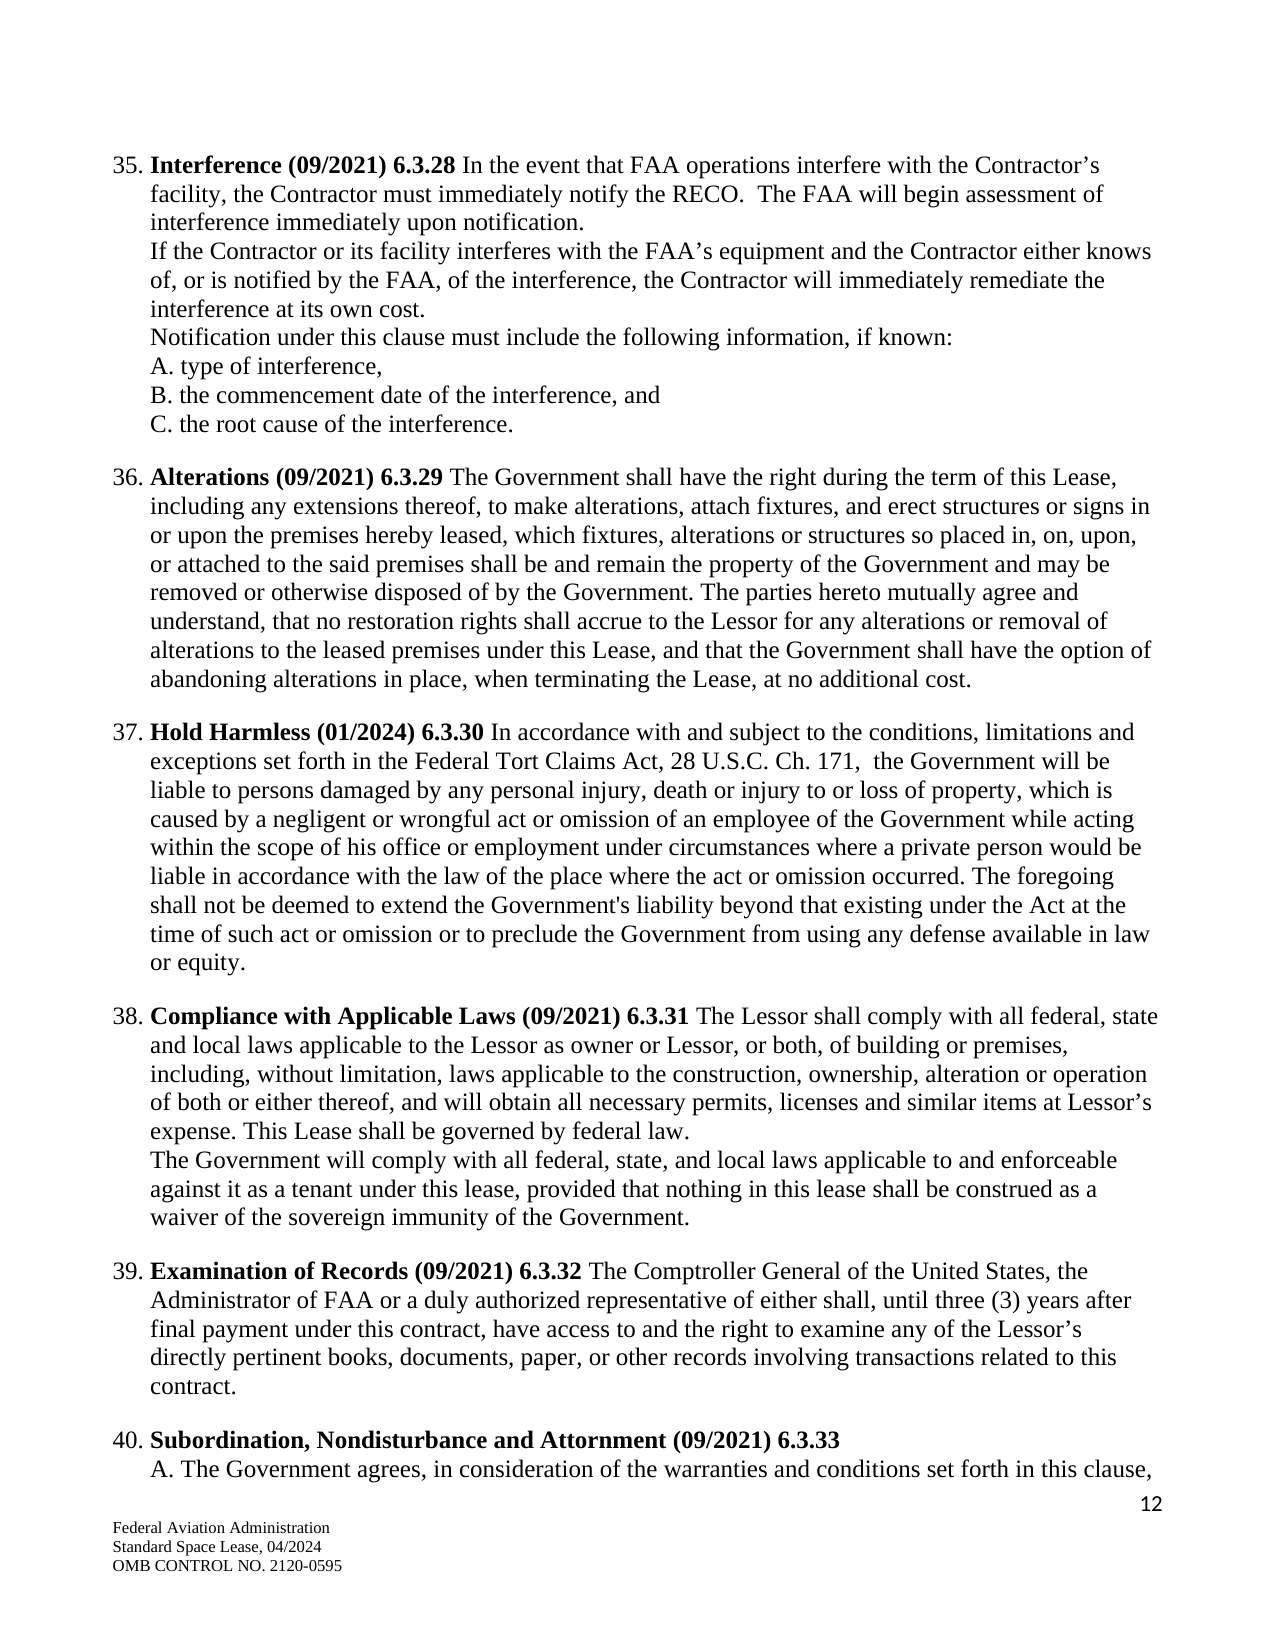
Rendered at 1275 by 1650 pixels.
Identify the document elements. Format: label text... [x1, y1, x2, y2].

list Hold Harmless (01/2024) 6.3.30 Insert in all real estate contracts. In accordance with and subject to the conditions, limitations and exceptions set forth in the Federal Tort Claims Act, 28 U.S.C. Ch. 171, the Government will be liable to persons damaged by any personal injury, death or injury to or loss of property, which is caused by a negligent or wrongful act or omission of an employee of the Government while acting within the scope of his office or employment under circumstances where a private person would be liable in accordance with the law of the place where the act or omission occurred. The foregoing shall not be deemed to extend the Government's liability beyond that existing under the Act at the time of such act or omission or to preclude the Government from using any defense available in law or equity. [112, 717, 1162, 976]
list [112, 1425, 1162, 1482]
list Compliance with Applicable Laws (09/2021) 6.3.31 Insert in all standard space leases and antenna and equipment space leases. The Lessor shall comply with all federal, state and local laws applicable to the Lessor as owner or Lessor, or both, of building or premises, including, without limitation, laws applicable to the construction, ownership, alteration or operation of both or either thereof, and will obtain all necessary permits, licenses and similar items at Lessor’s expense. This Lease shall be governed by federal law. The Government will comply with all federal, state, and local laws applicable to and enforceable against it as a tenant under this lease, provided that nothing in this lease shall be construed as a waiver of the sovereign immunity of the Government. [112, 1001, 1162, 1231]
list Alterations (09/2021) 6.3.29 Insert in all standard space and antenna and equipment space leases. The Government shall have the right during the term of this Lease, including any extensions thereof, to make alterations, attach fixtures, and erect structures or signs in or upon the premises hereby leased, which fixtures, alterations or structures so placed in, on, upon, or attached to the said premises shall be and remain the property of the Government and may be removed or otherwise disposed of by the Government. The parties hereto mutually agree and understand, that no restoration rights shall accrue to the Lessor for any alterations or removal of alterations to the leased premises under this Lease, and that the Government shall have the option of abandoning alterations in place, when terminating the Lease, at no additional cost. [112, 462, 1162, 692]
list Examination of Records (09/2021) 6.3.32 Insert in all real estate contracts where the FAA pays consideration. The Comptroller General of the United States, the Administrator of FAA or a duly authorized representative of either shall, until three (3) years after final payment under this contract, have access to and the right to examine any of the Lessor’s directly pertinent books, documents, paper, or other records involving transactions related to this contract. [112, 1256, 1162, 1400]
list Interference (09/2021) 6.3.28 Insert in all real estate contracts except outgrants, on-airport land leases, and MOAs. In the event that FAA operations interfere with the Contractor’s facility, the Contractor must immediately notify the RECO. The FAA will begin assessment of interference immediately upon notification. If the Contractor or its facility interferes with the FAA’s equipment and the Contractor either knows of, or is notified by the FAA, of the interference, the Contractor will immediately remediate the interference at its own cost. Notification under this clause must include the following information, if known: A. type of interference, B. the commencement date of the interference, and C. the root cause of the interference. [112, 150, 1162, 437]
